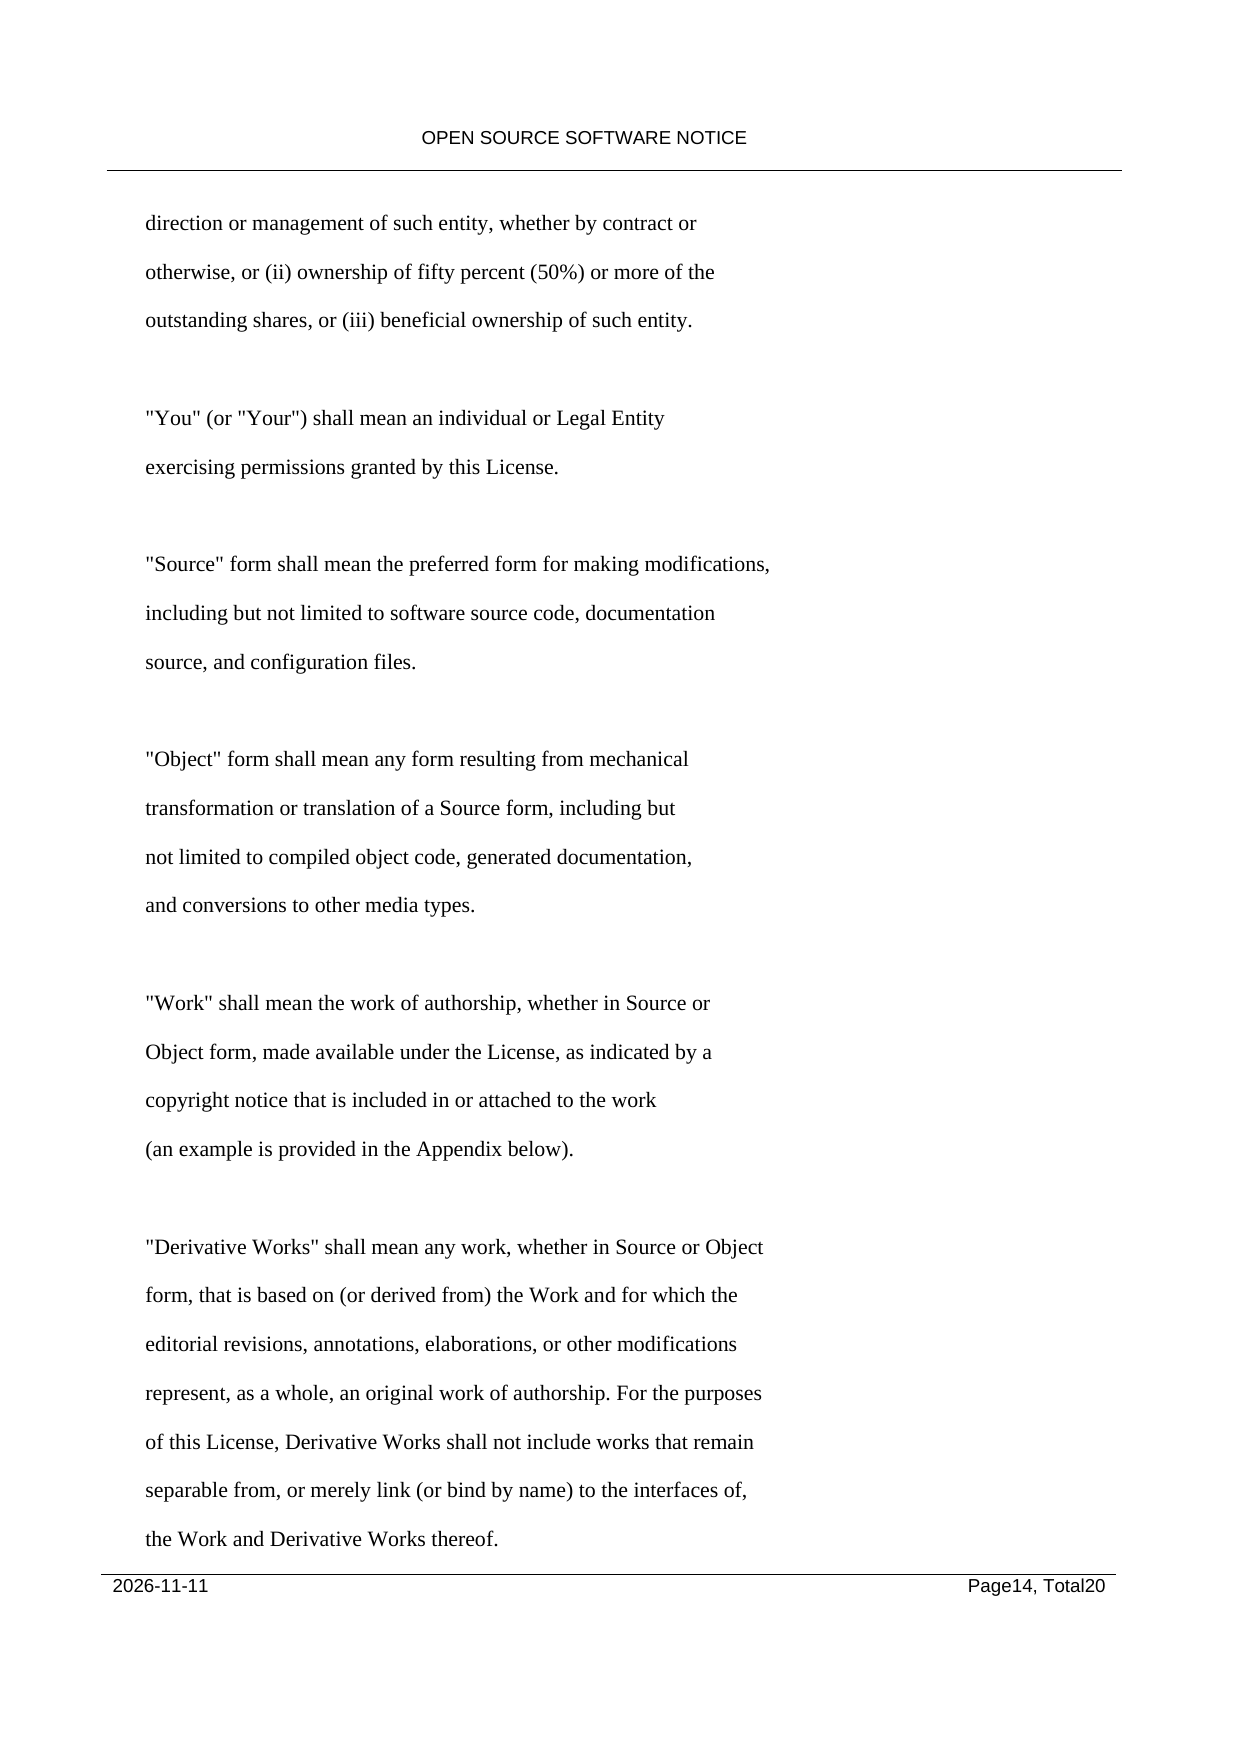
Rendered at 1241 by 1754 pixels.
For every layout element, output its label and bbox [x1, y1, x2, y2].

text [112, 206, 1128, 1555]
